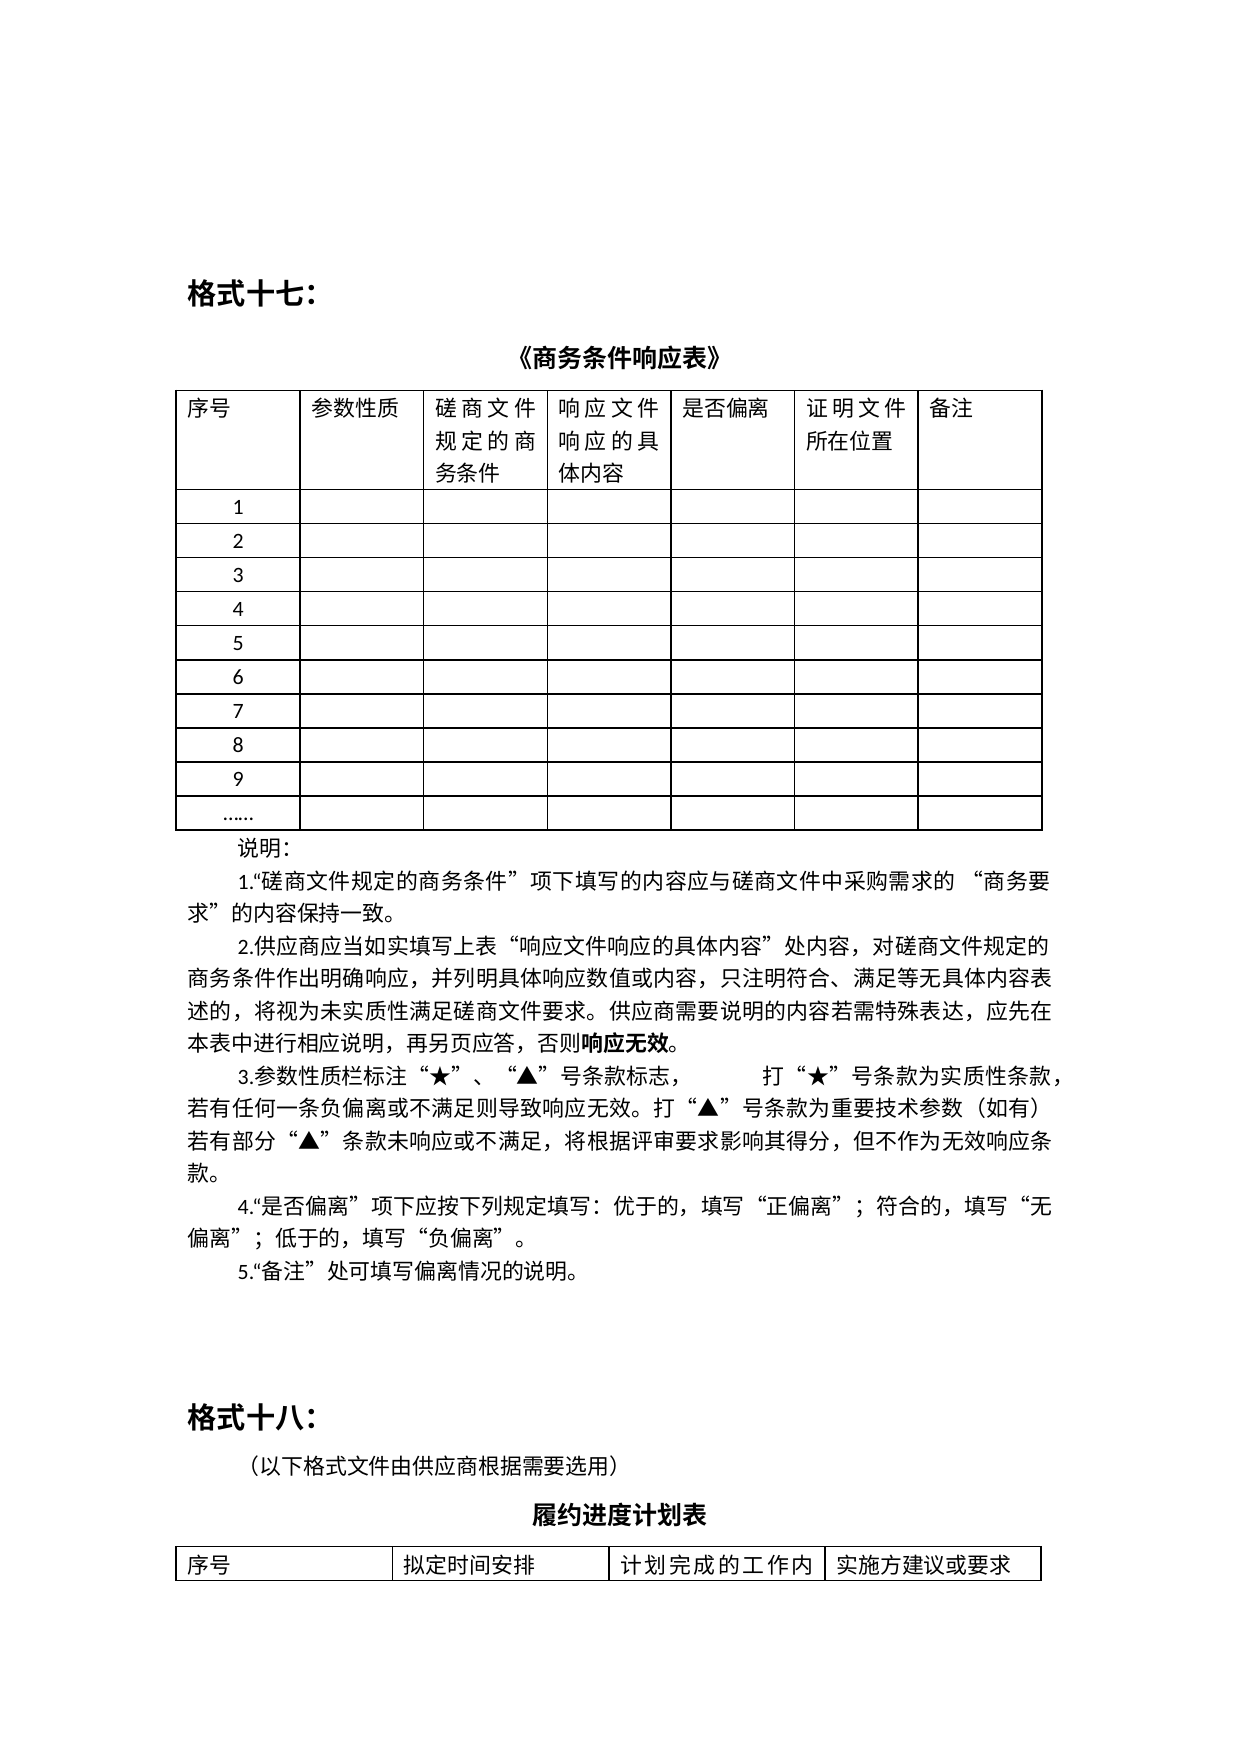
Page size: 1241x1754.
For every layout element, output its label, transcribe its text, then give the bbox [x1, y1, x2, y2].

table_header 响应文件响应的具体内容 [548, 391, 670, 488]
table_cell [795, 524, 917, 557]
table_cell [424, 558, 547, 591]
table_cell [548, 524, 670, 557]
text 说明： [187, 831, 1053, 863]
table_cell 7 [177, 695, 299, 727]
table_cell [424, 490, 547, 523]
text 3.参数性质栏标注“★”、“▲”号条款标志， 打“★”号条款为实质性条款，若有任何一条负偏离或不满足则导致响应无效。打“▲”号条款为重要技术参数（如有），若有部分“▲”条款未响应或不满足，将根据评审要求影响其得分，但不作为无效响应条款。 [187, 1058, 1053, 1188]
table_cell [301, 558, 423, 591]
table_cell [301, 592, 423, 625]
table_cell [548, 592, 670, 625]
table_header 备注 [919, 391, 1041, 488]
table_header 实施方建议或要求 [826, 1547, 1040, 1580]
table_cell [301, 524, 423, 557]
table_cell [424, 729, 547, 761]
table_cell [795, 592, 917, 625]
table_cell [672, 592, 794, 625]
table_cell [795, 797, 917, 829]
text 1.“磋商文件规定的商务条件”项下填写的内容应与磋商文件中采购需求的 “商务要求”的内容保持一致。 [187, 863, 1053, 928]
table_cell [548, 797, 670, 829]
table_cell [548, 558, 670, 591]
table_cell [795, 763, 917, 795]
table_header 序号 [177, 1547, 392, 1580]
table_cell [919, 763, 1041, 795]
table_cell [672, 558, 794, 591]
table_header 证明文件所在位置 [795, 391, 917, 488]
table_cell [919, 661, 1041, 693]
table_cell [301, 490, 423, 523]
table_cell [919, 695, 1041, 727]
table_cell [548, 763, 670, 795]
table_cell [424, 695, 547, 727]
table_cell [672, 763, 794, 795]
table_cell [424, 592, 547, 625]
table_cell [795, 695, 917, 727]
table_header 是否偏离 [672, 391, 794, 488]
table_header 磋商文件规定的商务条件 [424, 391, 547, 488]
table_cell [919, 524, 1041, 557]
table_cell [919, 592, 1041, 625]
table_header 计划完成的工作内容 [610, 1547, 824, 1580]
text 履约进度计划表 [187, 1481, 1053, 1546]
table_cell [424, 626, 547, 659]
text （以下格式文件由供应商根据需要选用） [187, 1448, 1053, 1481]
table_header 序号 [177, 391, 299, 488]
text 2.供应商应当如实填写上表“响应文件响应的具体内容”处内容，对磋商文件规定的商务条件作出明确响应，并列明具体响应数值或内容，只注明符合、满足等无具体内容表述的，将视为未实质性满足磋商文件要求。供应商需要说明的内容若需特殊表达，应先在本表中进行相应说明，再另页应答，否则响应无效。 [187, 928, 1053, 1058]
table_cell [548, 626, 670, 659]
table_cell [424, 524, 547, 557]
text 5.“备注”处可填写偏离情况的说明。 [187, 1253, 1053, 1286]
table_header 拟定时间安排 [393, 1547, 608, 1580]
table_cell [301, 729, 423, 761]
table_cell [919, 558, 1041, 591]
table_header 参数性质 [301, 391, 423, 488]
text 《商务条件响应表》 [187, 324, 1053, 389]
text 格式十七： [187, 259, 1053, 324]
table_cell [548, 661, 670, 693]
table_cell [795, 729, 917, 761]
table_cell [795, 490, 917, 523]
table_cell 1 [177, 490, 299, 523]
table_cell [424, 661, 547, 693]
table_cell …… [177, 797, 299, 829]
table_cell [672, 661, 794, 693]
table_cell [672, 729, 794, 761]
table_cell [672, 524, 794, 557]
table_cell [424, 797, 547, 829]
table_cell 3 [177, 558, 299, 591]
table_cell [301, 797, 423, 829]
table_cell [548, 695, 670, 727]
table_cell [424, 763, 547, 795]
table_cell [795, 626, 917, 659]
table_cell [795, 661, 917, 693]
table_cell 6 [177, 661, 299, 693]
table_cell [672, 626, 794, 659]
table_cell [672, 797, 794, 829]
table_cell [301, 661, 423, 693]
table_cell [301, 763, 423, 795]
table_cell 2 [177, 524, 299, 557]
table_cell [548, 490, 670, 523]
table_cell [672, 695, 794, 727]
table_cell [919, 626, 1041, 659]
table_cell [672, 490, 794, 523]
table_cell [919, 490, 1041, 523]
table_cell 5 [177, 626, 299, 659]
table_cell [919, 797, 1041, 829]
table_cell [548, 729, 670, 761]
text 4.“是否偏离”项下应按下列规定填写：优于的，填写“正偏离”；符合的，填写“无偏离”；低于的，填写“负偏离”。 [187, 1188, 1053, 1253]
table_cell [795, 558, 917, 591]
table_cell [301, 695, 423, 727]
table_cell 8 [177, 729, 299, 761]
table_cell 4 [177, 592, 299, 625]
table_cell [919, 729, 1041, 761]
text 格式十八： [187, 1383, 1053, 1448]
table_cell 9 [177, 763, 299, 795]
table_cell [301, 626, 423, 659]
